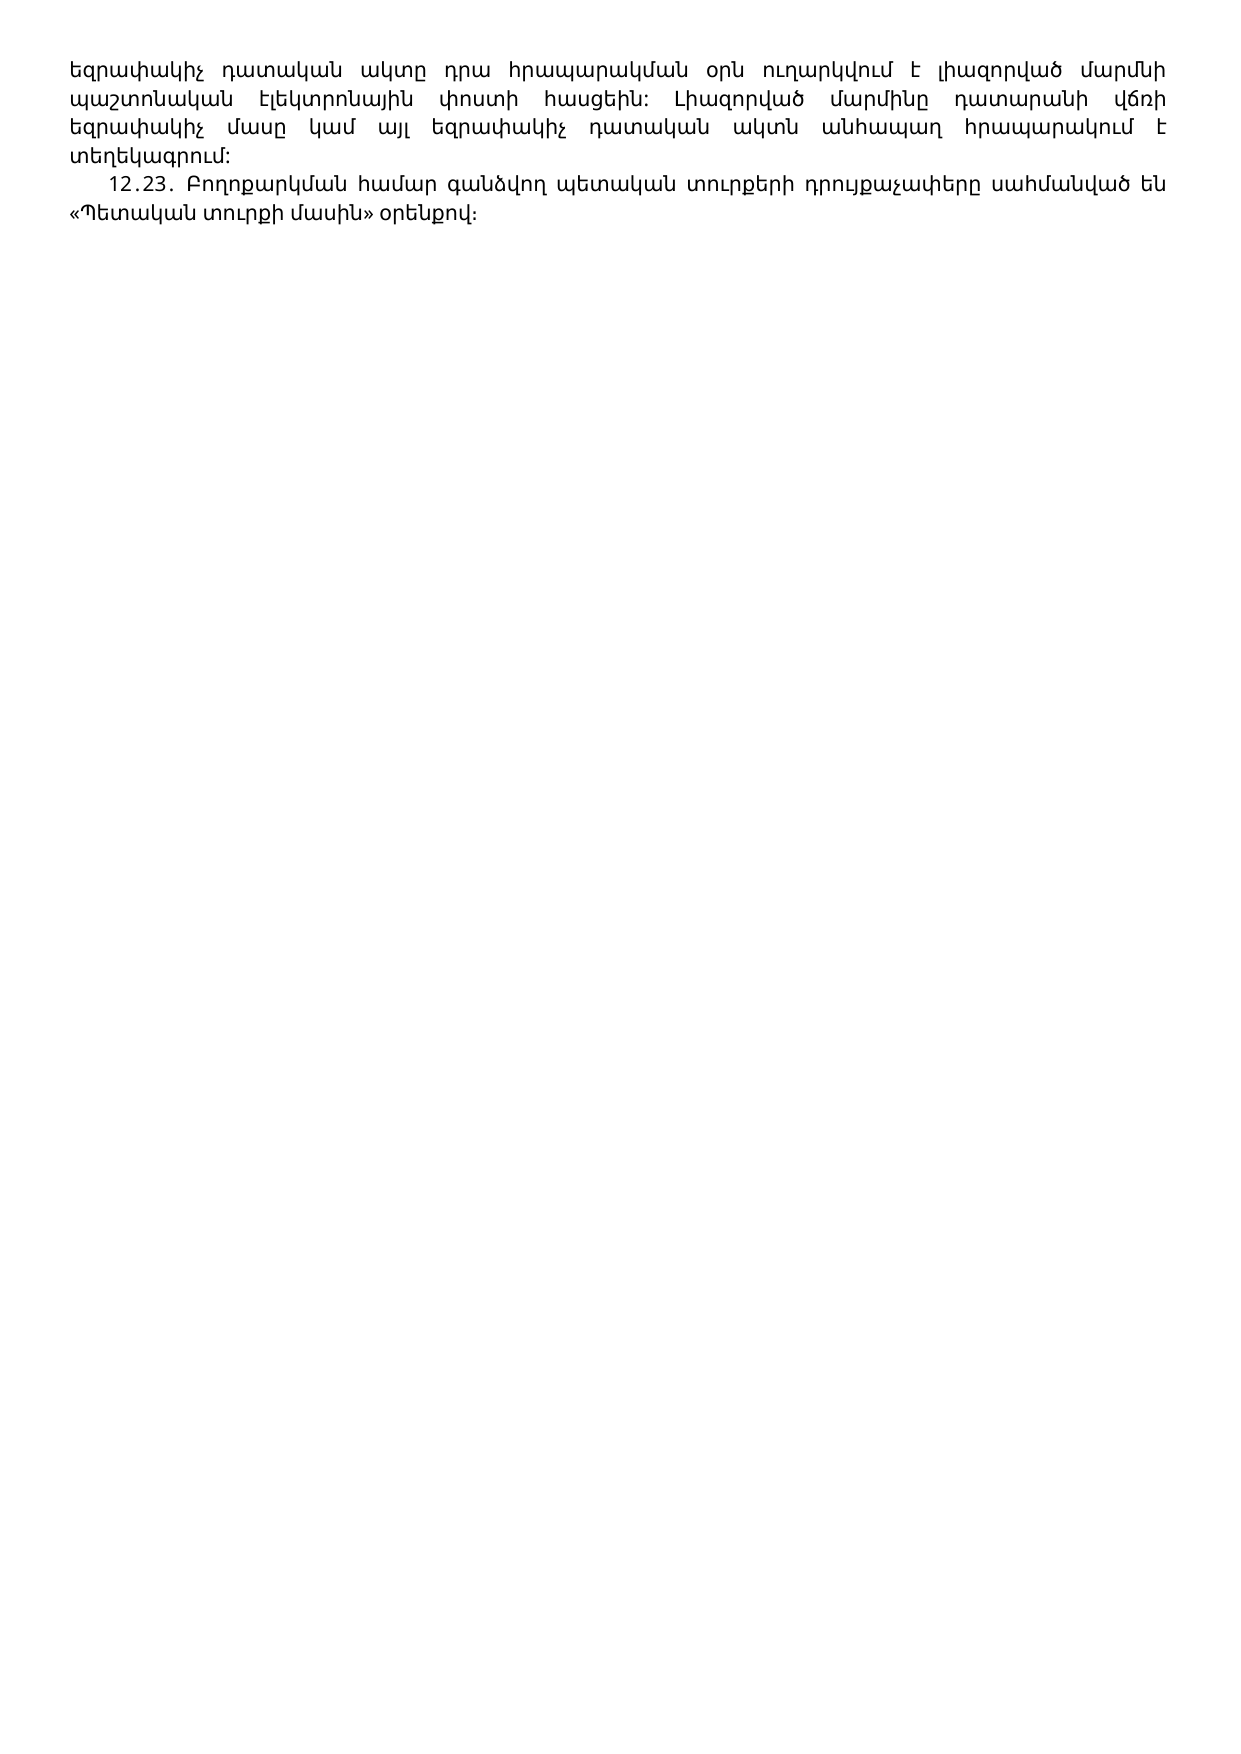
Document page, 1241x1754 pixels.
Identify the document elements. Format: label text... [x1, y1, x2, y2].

text 12․23․ Բողոքարկման համար գանձվող պետական տուրքերի դրույքաչափերը սահմանված են «Պետական տուրքի մասին» օրենքով։ [69, 169, 1167, 226]
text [69, 56, 1167, 169]
